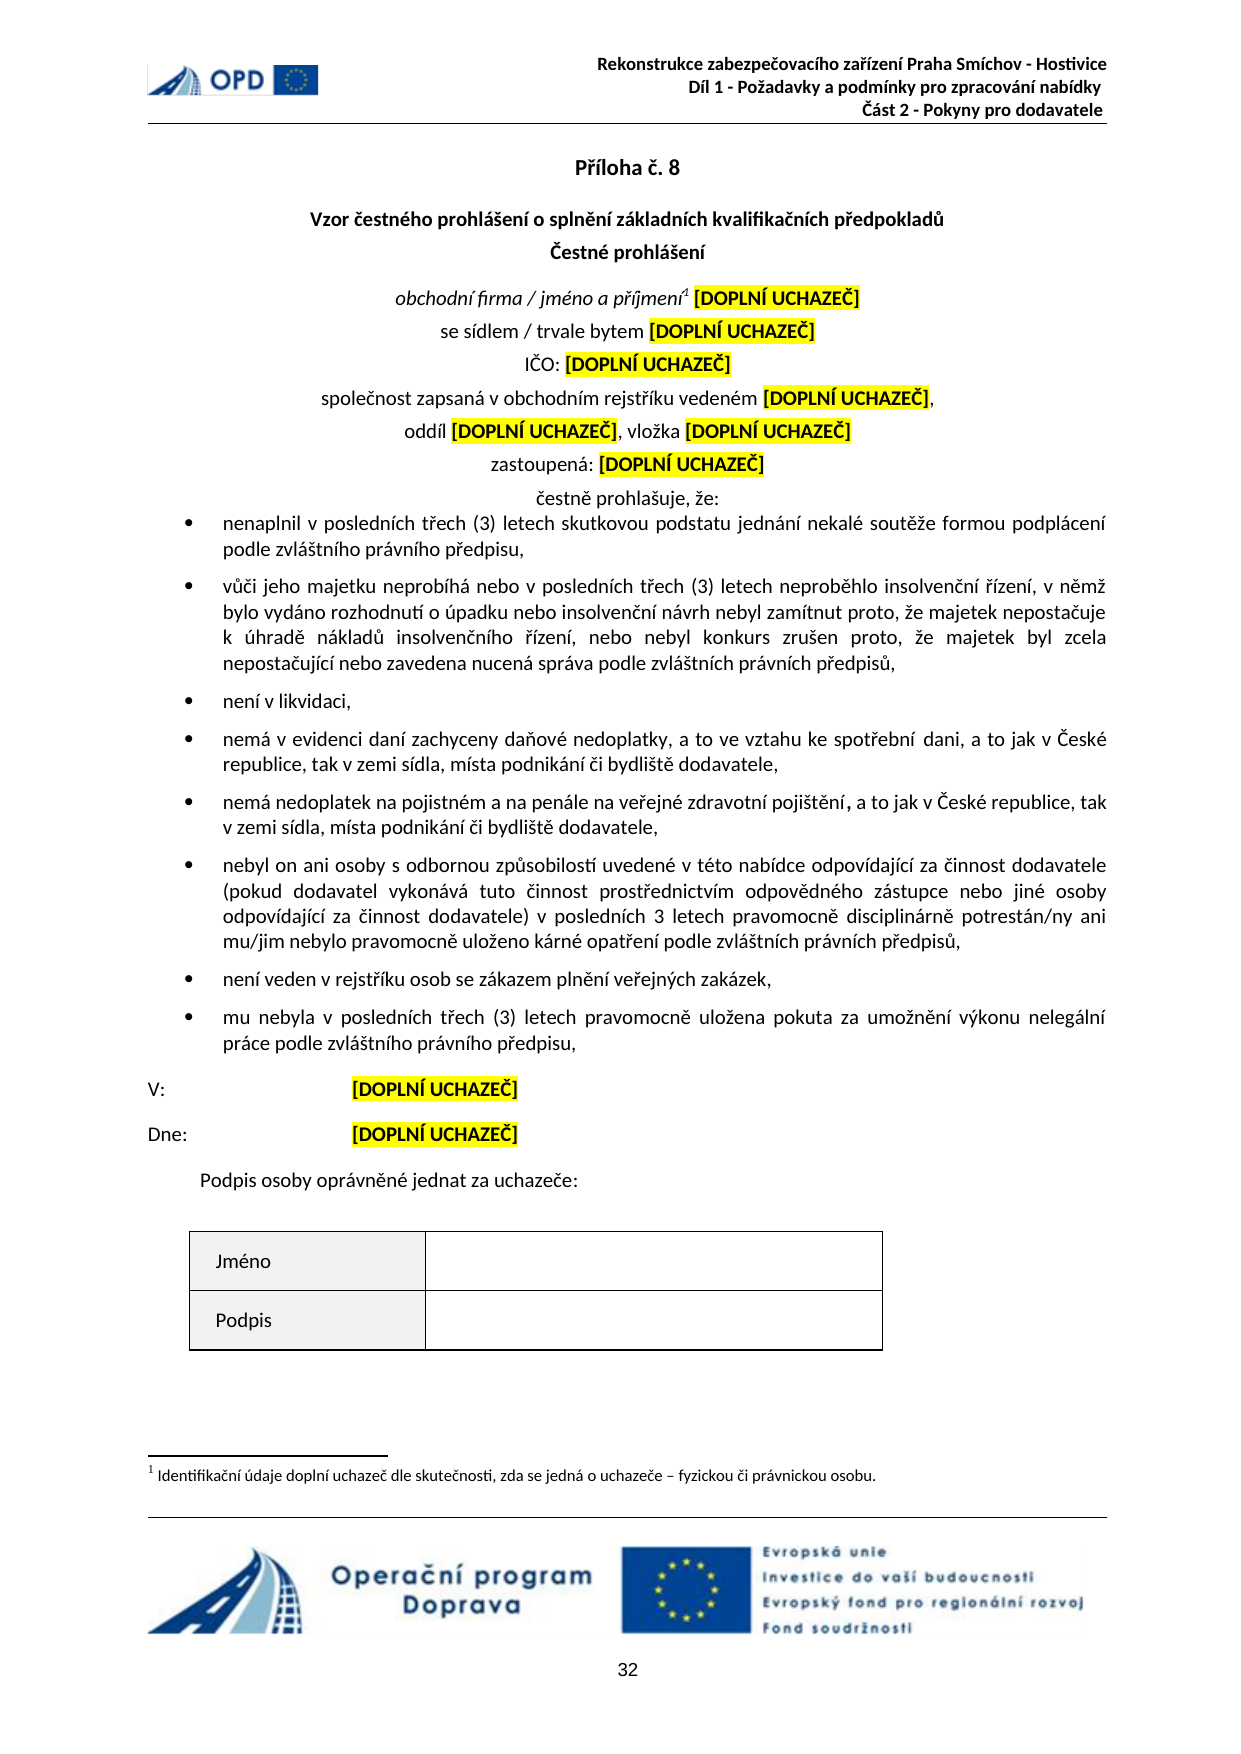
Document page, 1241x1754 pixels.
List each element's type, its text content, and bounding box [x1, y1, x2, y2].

picture [147, 1546, 1085, 1637]
text Podpis osoby oprávněné jednat za uchazeče: [162, 1159, 1107, 1193]
text oddíl [DOPLNÍ UCHAZEČ], vložka [DOPLNÍ UCHAZEČ] [148, 410, 1107, 444]
text Vzor čestného prohlášení o splnění základních kvalifikačních předpokladů [148, 206, 1107, 231]
table_cell Dne: [136, 1114, 266, 1159]
picture [146, 65, 319, 97]
text zastoupená: [DOPLNÍ UCHAZEČ] [148, 444, 1107, 477]
table_header [166, 1205, 1052, 1351]
text IČO: [DOPLNÍ UCHAZEČ] [148, 344, 1107, 377]
list mu nebyla v posledních třech (3) letech pravomocně uložena pokuta za umožnění výkonu nelegální práce podle zvláštního právního předpisu, [185, 1004, 1107, 1055]
list nenaplnil v posledních třech (3) letech skutkovou podstatu jednání nekalé soutěže formou podplácení podle zvláštního právního předpisu, [185, 510, 1107, 561]
list nemá v evidenci daní zachyceny daňové nedoplatky, a to ve vztahu ke spotřební dani, a to jak v České republice, tak v zemi sídla, místa podnikání či bydliště dodavatele, [185, 726, 1107, 777]
text čestně prohlašuje, že: [148, 477, 1107, 510]
list nemá nedoplatek na pojistném a na penále na veřejné zdravotní pojištění, a to jak v České republice, tak v zemi sídla, místa podnikání či bydliště dodavatele, [185, 789, 1107, 840]
list není veden v rejstříku osob se zákazem plnění veřejných zakázek, [185, 967, 1107, 992]
table_cell [DOPLNÍ UCHAZEČ] [266, 1114, 1096, 1159]
text Příloha č. 8 [148, 153, 1107, 181]
list nebyl on ani osoby s odbornou způsobilostí uvedené v této nabídce odpovídající za činnost dodavatele (pokud dodavatel vykonává tuto činnost prostřednictvím odpovědného zástupce nebo jiné osoby odpovídající za činnost dodavatele) v posledních 3 letech pravomocně disciplinárně potrestán/ny ani mu/jim nebylo pravomocně uloženo kárné opatření podle zvláštních právních předpisů, [185, 852, 1107, 954]
table_header V: [136, 1068, 266, 1114]
text společnost zapsaná v obchodním rejstříku vedeném [DOPLNÍ UCHAZEČ], [148, 377, 1107, 410]
list není v likvidaci, [185, 688, 1107, 713]
list vůči jeho majetku neprobíhá nebo v posledních třech (3) letech neproběhlo insolvenční řízení, v němž bylo vydáno rozhodnutí o úpadku nebo insolvenční návrh nebyl zamítnut proto, že majetek nepostačuje k úhradě nákladů insolvenčního řízení, nebo nebyl konkurs zrušen proto, že majetek byl zcela nepostačující nebo zavedena nucená správa podle zvláštních právních předpisů, [185, 574, 1107, 675]
text obchodní firma / jméno a příjmení [DOPLNÍ UCHAZEČ] [148, 277, 1107, 310]
text se sídlem / trvale bytem [DOPLNÍ UCHAZEČ] [148, 310, 1107, 344]
table_header [DOPLNÍ UCHAZEČ] [266, 1068, 1096, 1114]
text Čestné prohlášení [148, 231, 1107, 264]
